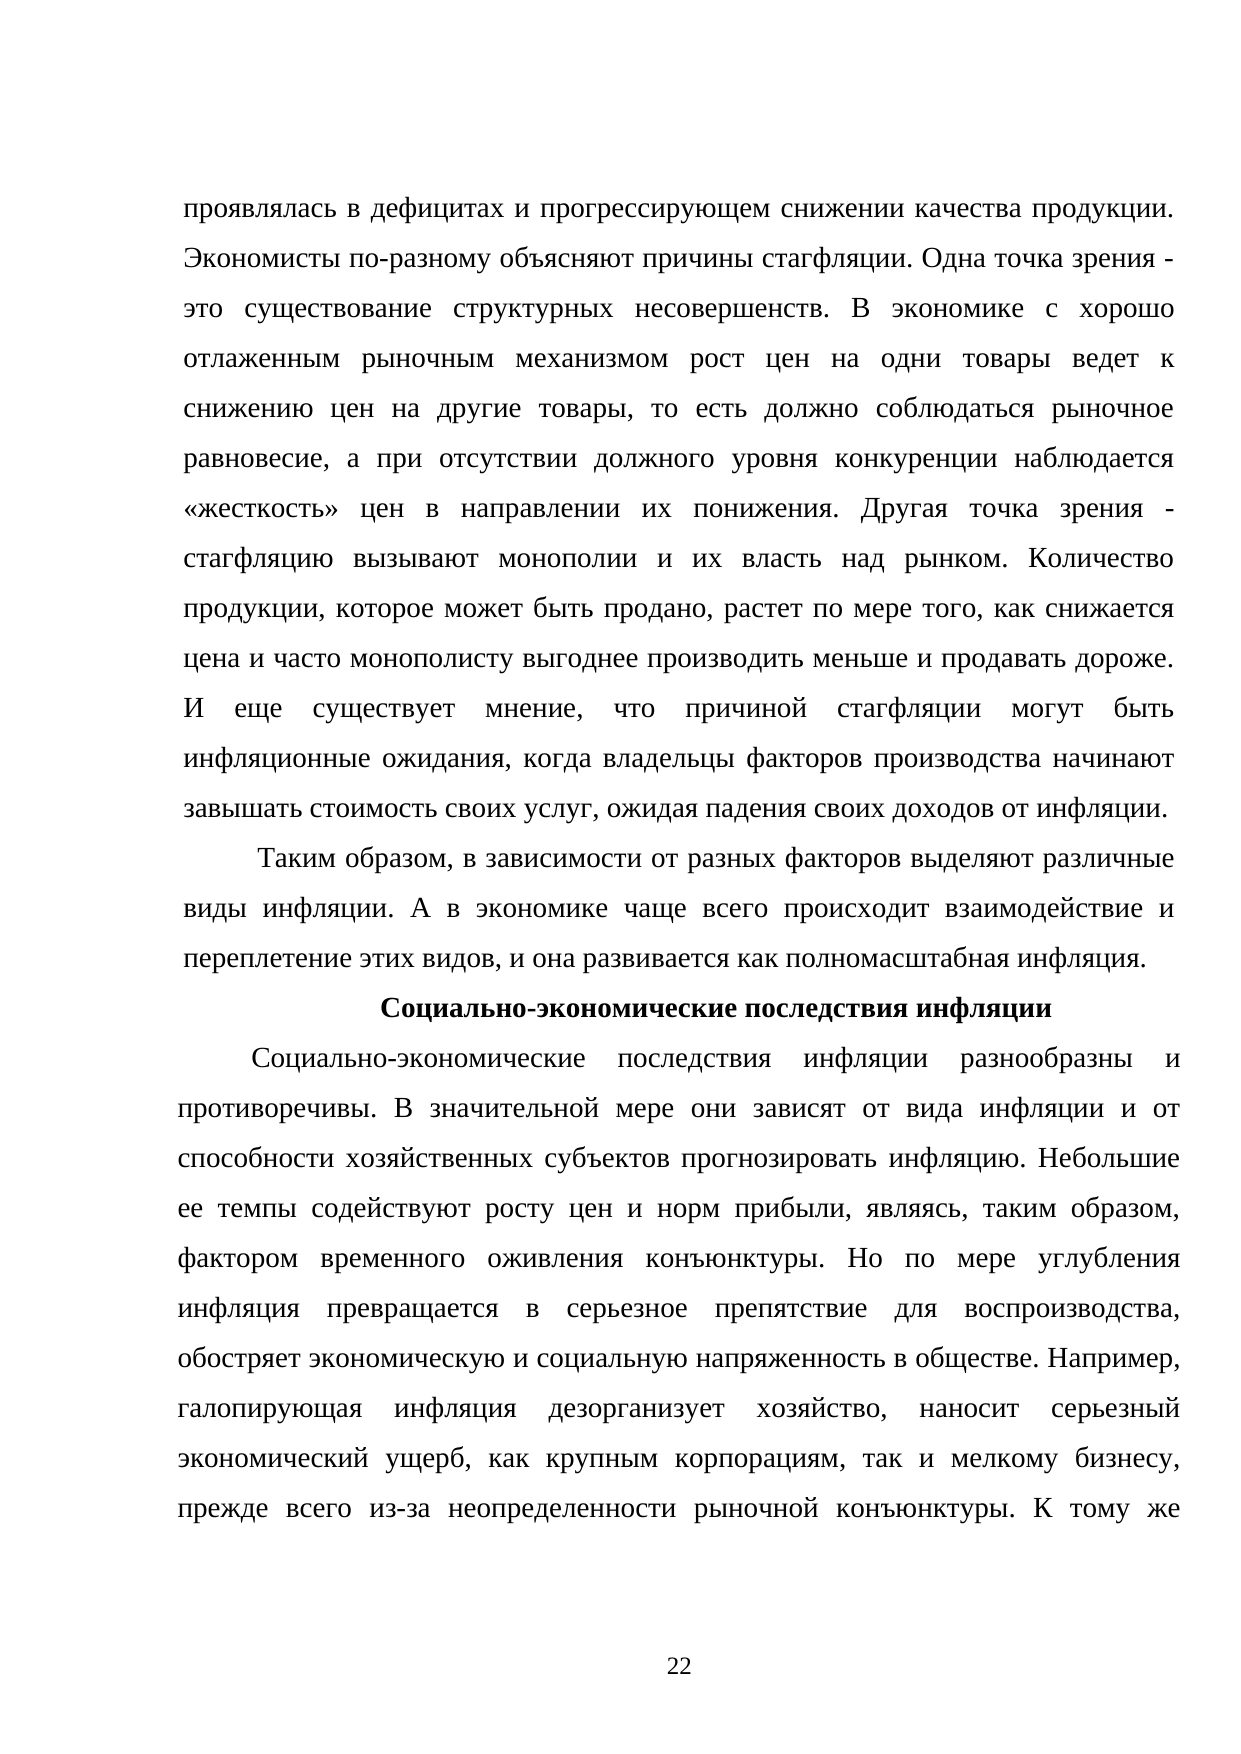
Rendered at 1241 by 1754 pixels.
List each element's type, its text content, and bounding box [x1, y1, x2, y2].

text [183, 177, 1175, 827]
text Таким образом, в зависимости от разных факторов выделяют различные виды инфляции. А в экономике чаще всего происходит взаимодействие и переплетение этих видов, и она развивается как полномасштабная инфляция. [183, 827, 1175, 977]
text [177, 1027, 1181, 1527]
text Социально-экономические последствия инфляции [177, 977, 1181, 1027]
